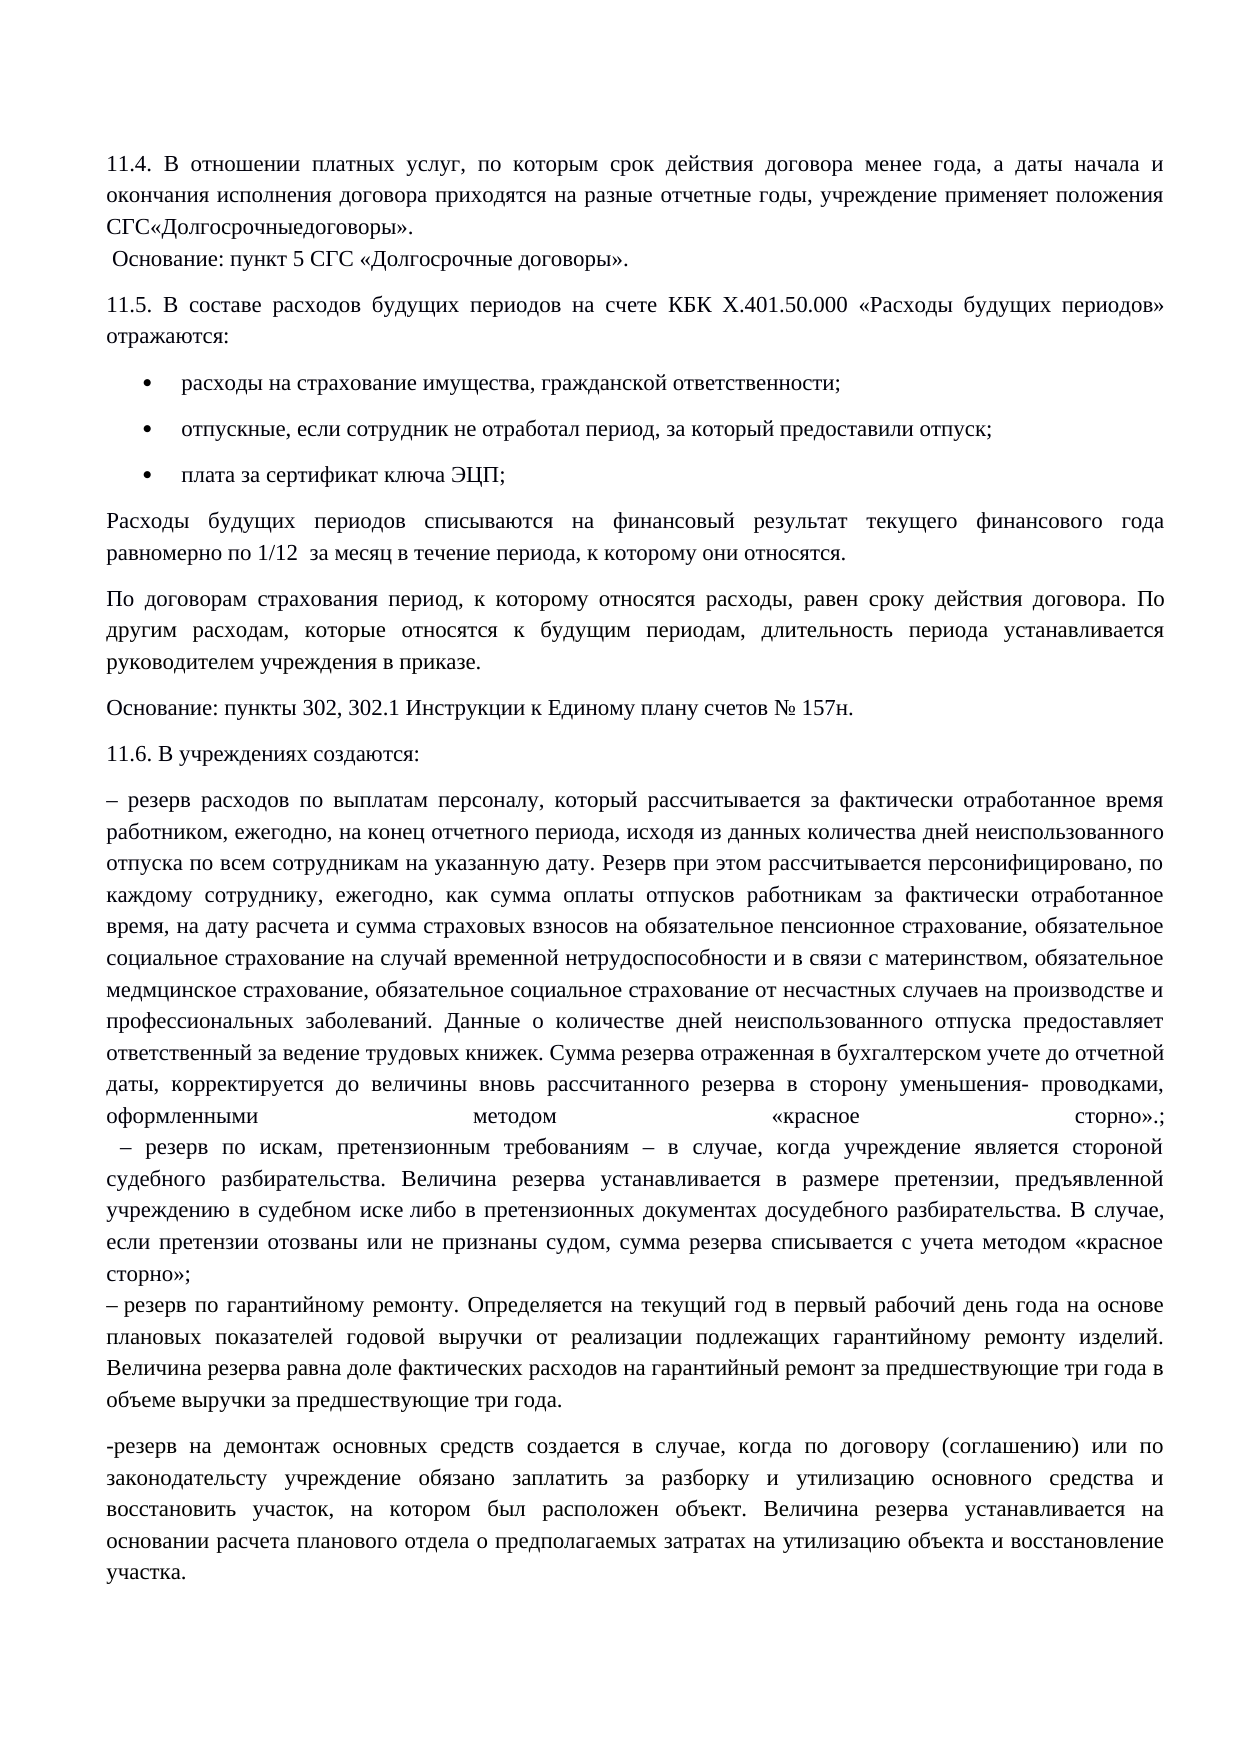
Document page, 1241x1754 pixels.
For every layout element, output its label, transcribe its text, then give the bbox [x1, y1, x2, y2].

list расходы на страхование имущества, гражданской ответственности; [144, 368, 1166, 395]
text 11.5. В составе расходов будущих периодов на счете КБК Х.401.50.000 «Расходы будущих периодов» отражаются: [106, 291, 1166, 349]
list плата за сертификат ключа ЭЦП; [144, 461, 1166, 487]
text -резерв на демонтаж основных средств создается в случае, когда по договору (соглашению) или по законодательсту учреждение обязано заплатить за разборку и утилизацию основного средства и восстановить участок, на котором был расположен объект. Величина резерва устанавливается на основании расчета планового отдела о предполагаемых затратах на утилизацию объекта и восстановление участка. [106, 1432, 1166, 1585]
text 11.6. В учреждениях создаются: [106, 740, 1166, 766]
text Основание: пункты 302, 302.1 Инструкции к Единому плану счетов № 157н. [106, 694, 1166, 720]
text 11.4. В отношении платных услуг, по которым срок действия договора менее года, а даты начала и окончания исполнения договора приходятся на разные отчетные годы, учреждение применяет положения СГС«Долгосрочныедоговоры». Основание: пункт 5 СГС «Долгосрочные договоры». [106, 150, 1166, 271]
list отпускные, если сотрудник не отработал период, за который предоставили отпуск; [144, 415, 1166, 441]
text – резерв расходов по выплатам персоналу, который рассчитывается за фактически отработанное время работником, ежегодно, на конец отчетного периода, исходя из данных количества дней неиспользованного отпуска по всем сотрудникам на указанную дату. Резерв при этом рассчитывается персонифицировано, по каждому сотруднику, ежегодно, как сумма оплаты отпусков работникам за фактически отработанное время, на дату расчета и сумма страховых взносов на обязательное пенсионное страхование, обязательное социальное страхование на случай временной нетрудоспособности и в связи с материнством, обязательное медмцинское страхование, обязательное социальное страхование от несчастных случаев на производстве и профессиональных заболеваний. Данные о количестве дней неиспользованного отпуска предоставляет ответственный за ведение трудовых книжек. Сумма резерва отраженная в бухгалтерском учете до отчетной даты, корректируется до величины вновь рассчитанного резерва в сторону уменьшения- проводками, оформленными методом «красное сторно».; – резерв по искам, претензионным требованиям – в случае, когда учреждение является стороной судебного разбирательства. Величина резерва устанавливается в размере претензии, предъявленной учреждению в судебном иске либо в претензионных документах досудебного разбирательства. В случае, если претензии отозваны или не признаны судом, сумма резерва списывается с учета методом «красное сторно»; – резерв по гарантийному ремонту. Определяется на текущий год в первый рабочий день года на основе плановых показателей годовой выручки от реализации подлежащих гарантийному ремонту изделий. Величина резерва равна доле фактических расходов на гарантийный ремонт за предшествующие три года в объеме выручки за предшествующие три года. [106, 786, 1166, 1412]
text Расходы будущих периодов списываются на финансовый результат текущего финансового года равномерно по 1/12 за месяц в течение периода, к которому они относятся. [106, 507, 1166, 565]
text По договорам страхования период, к которому относятся расходы, равен сроку действия договора. По другим расходам, которые относятся к будущим периодам, длительность периода устанавливается руководителем учреждения в приказе. [106, 585, 1166, 674]
